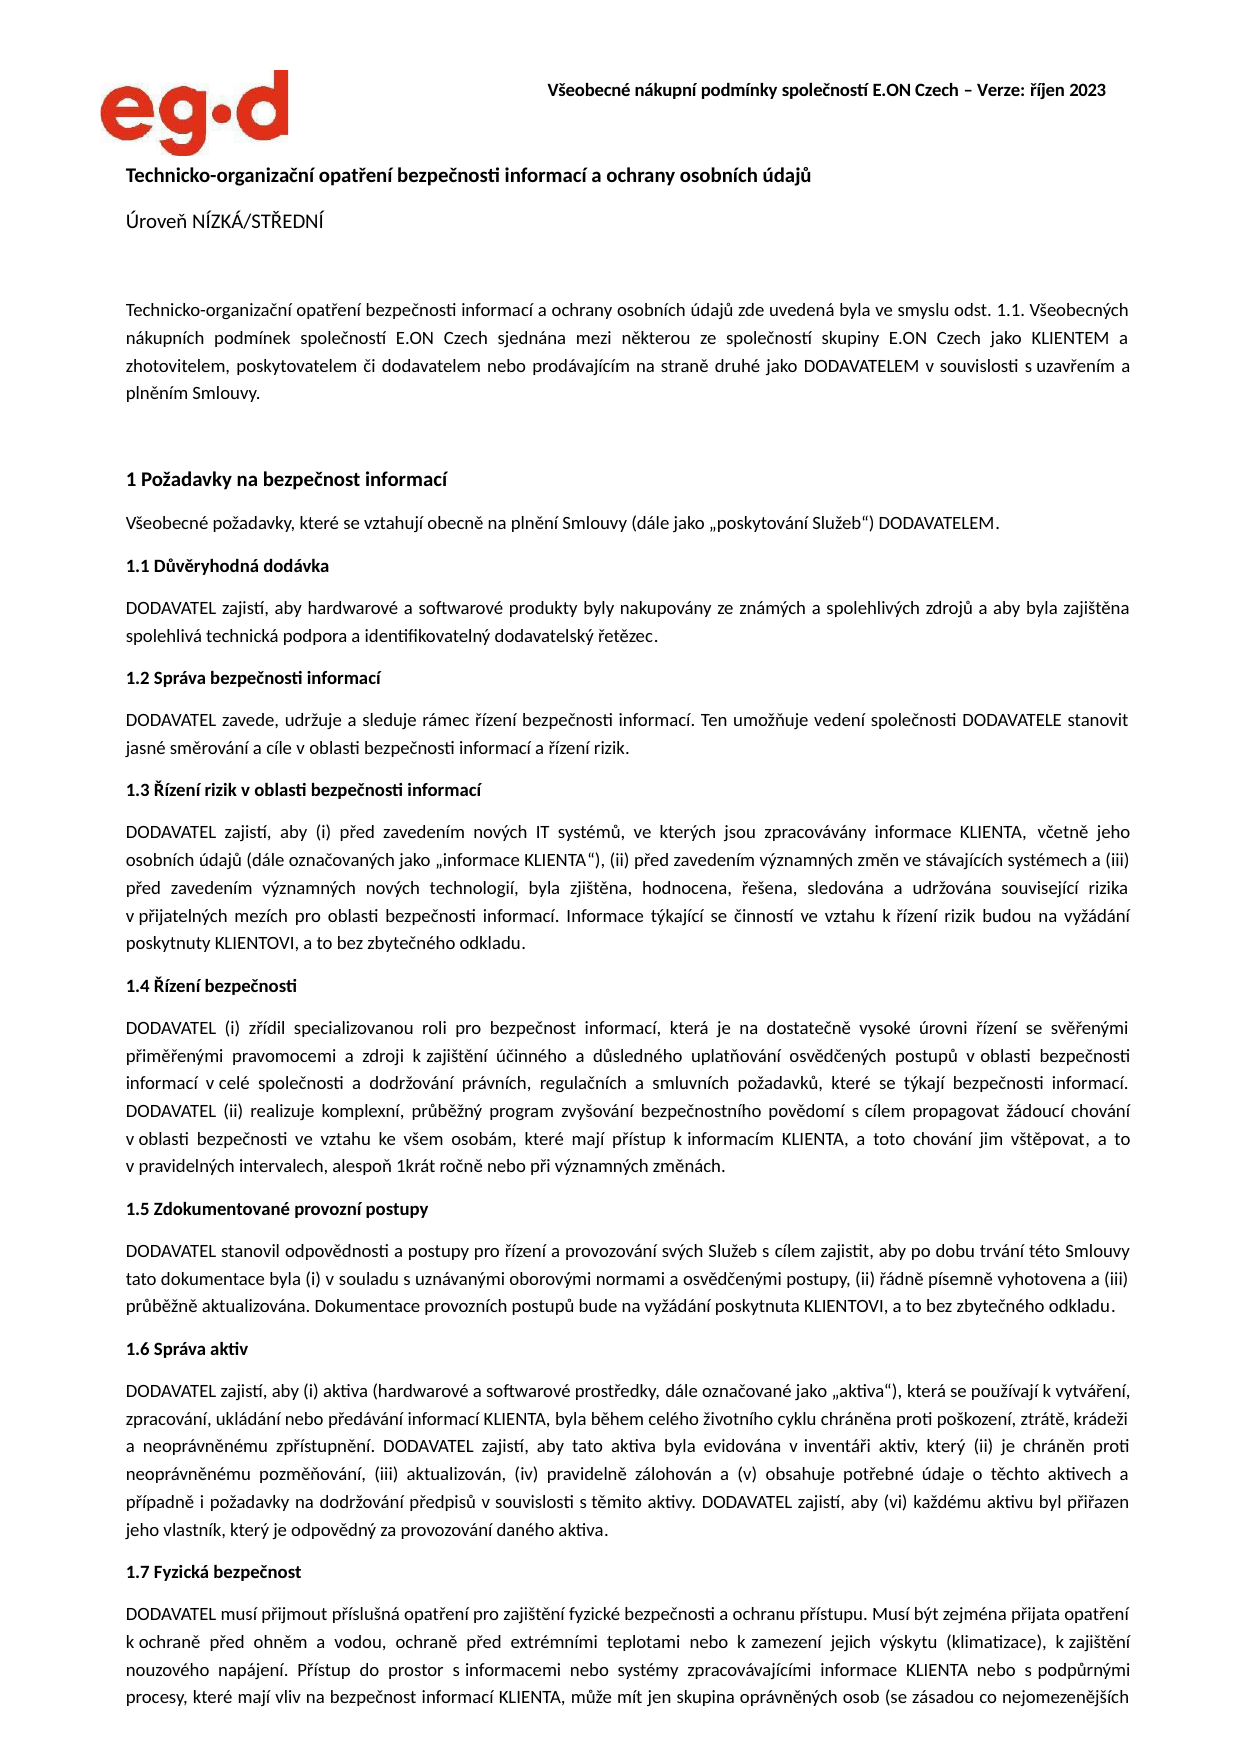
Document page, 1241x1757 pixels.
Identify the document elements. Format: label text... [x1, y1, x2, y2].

text 1.5 Zdokumentované provozní postupy [126, 1197, 1130, 1220]
text 1.1 Důvěryhodná dodávka [126, 554, 1130, 577]
text DODAVATEL zajistí, aby hardwarové a softwarové produkty byly nakupovány ze známých a spolehlivých zdrojů a aby byla zajištěna spolehlivá technická podpora a identifikovatelný dodavatelský řetězec. [126, 596, 1130, 647]
text 1 Požadavky na bezpečnost informací [126, 466, 1130, 492]
text DODAVATEL zajistí, aby (i) aktiva (hardwarové a softwarové prostředky, dále označované jako „aktiva“), která se používají k vytváření, zpracování, ukládání nebo předávání informací KLIENTA, byla během celého životního cyklu chráněna proti poškození, ztrátě, krádeži a neoprávněnému zpřístupnění. DODAVATEL zajistí, aby tato aktiva byla evidována v inventáři aktiv, který (ii) je chráněn proti neoprávněnému pozměňování, (iii) aktualizován, (iv) pravidelně zálohován a (v) obsahuje potřebné údaje o těchto aktivech a případně i požadavky na dodržování předpisů v souvislosti s těmito aktivy. DODAVATEL zajistí, aby (vi) každému aktivu byl přiřazen jeho vlastník, který je odpovědný za provozování daného aktiva. [126, 1379, 1130, 1541]
text 1.7 Fyzická bezpečnost [126, 1560, 1130, 1583]
text 1.4 Řízení bezpečnosti [126, 974, 1130, 997]
text DODAVATEL stanovil odpovědnosti a postupy pro řízení a provozování svých Služeb s cílem zajistit, aby po dobu trvání této Smlouvy tato dokumentace byla (i) v souladu s uznávanými oborovými normami a osvědčenými postupy, (ii) řádně písemně vyhotovena a (iii) průběžně aktualizována. Dokumentace provozních postupů bude na vyžádání poskytnuta KLIENTOVI, a to bez zbytečného odkladu. [126, 1239, 1130, 1317]
text DODAVATEL zajistí, aby (i) před zavedením nových IT systémů, ve kterých jsou zpracovávány informace KLIENTA, včetně jeho osobních údajů (dále označovaných jako „informace KLIENTA“), (ii) před zavedením významných změn ve stávajících systémech a (iii) před zavedením významných nových technologií, byla zjištěna, hodnocena, řešena, sledována a udržována související rizika v přijatelných mezích pro oblasti bezpečnosti informací. Informace týkající se činností ve vztahu k řízení rizik budou na vyžádání poskytnuty KLIENTOVI, a to bez zbytečného odkladu. [126, 821, 1130, 954]
text Všeobecné požadavky, které se vztahují obecně na plnění Smlouvy (dále jako „poskytování Služeb“) DODAVATELEM. [126, 511, 1130, 534]
text 1.6 Správa aktiv [126, 1337, 1130, 1360]
text 1.3 Řízení rizik v oblasti bezpečnosti informací [126, 778, 1130, 801]
text 1.2 Správa bezpečnosti informací [126, 666, 1130, 689]
picture [100, 70, 289, 156]
text DODAVATEL (i) zřídil specializovanou roli pro bezpečnost informací, která je na dostatečně vysoké úrovni řízení se svěřenými přiměřenými pravomocemi a zdroji k zajištění účinného a důsledného uplatňování osvědčených postupů v oblasti bezpečnosti informací v celé společnosti a dodržování právních, regulačních a smluvních požadavků, které se týkají bezpečnosti informací. DODAVATEL (ii) realizuje komplexní, průběžný program zvyšování bezpečnostního povědomí s cílem propagovat žádoucí chování v oblasti bezpečnosti ve vztahu ke všem osobám, které mají přístup k informacím KLIENTA, a toto chování jim vštěpovat, a to v pravidelných intervalech, alespoň 1krát ročně nebo při významných změnách. [126, 1016, 1130, 1177]
text DODAVATEL zavede, udržuje a sleduje rámec řízení bezpečnosti informací. Ten umožňuje vedení společnosti DODAVATELE stanovit jasné směrování a cíle v oblasti bezpečnosti informací a řízení rizik. [126, 708, 1130, 759]
text Technicko-organizační opatření bezpečnosti informací a ochrany osobních údajů zde uvedená byla ve smyslu odst. 1.1. Všeobecných nákupních podmínek společností E.ON Czech sjednána mezi některou ze společností skupiny E.ON Czech jako KLIENTEM a zhotovitelem, poskytovatelem či dodavatelem nebo prodávajícím na straně druhé jako DODAVATELEM v souvislosti s uzavřením a plněním Smlouvy. [126, 298, 1130, 404]
